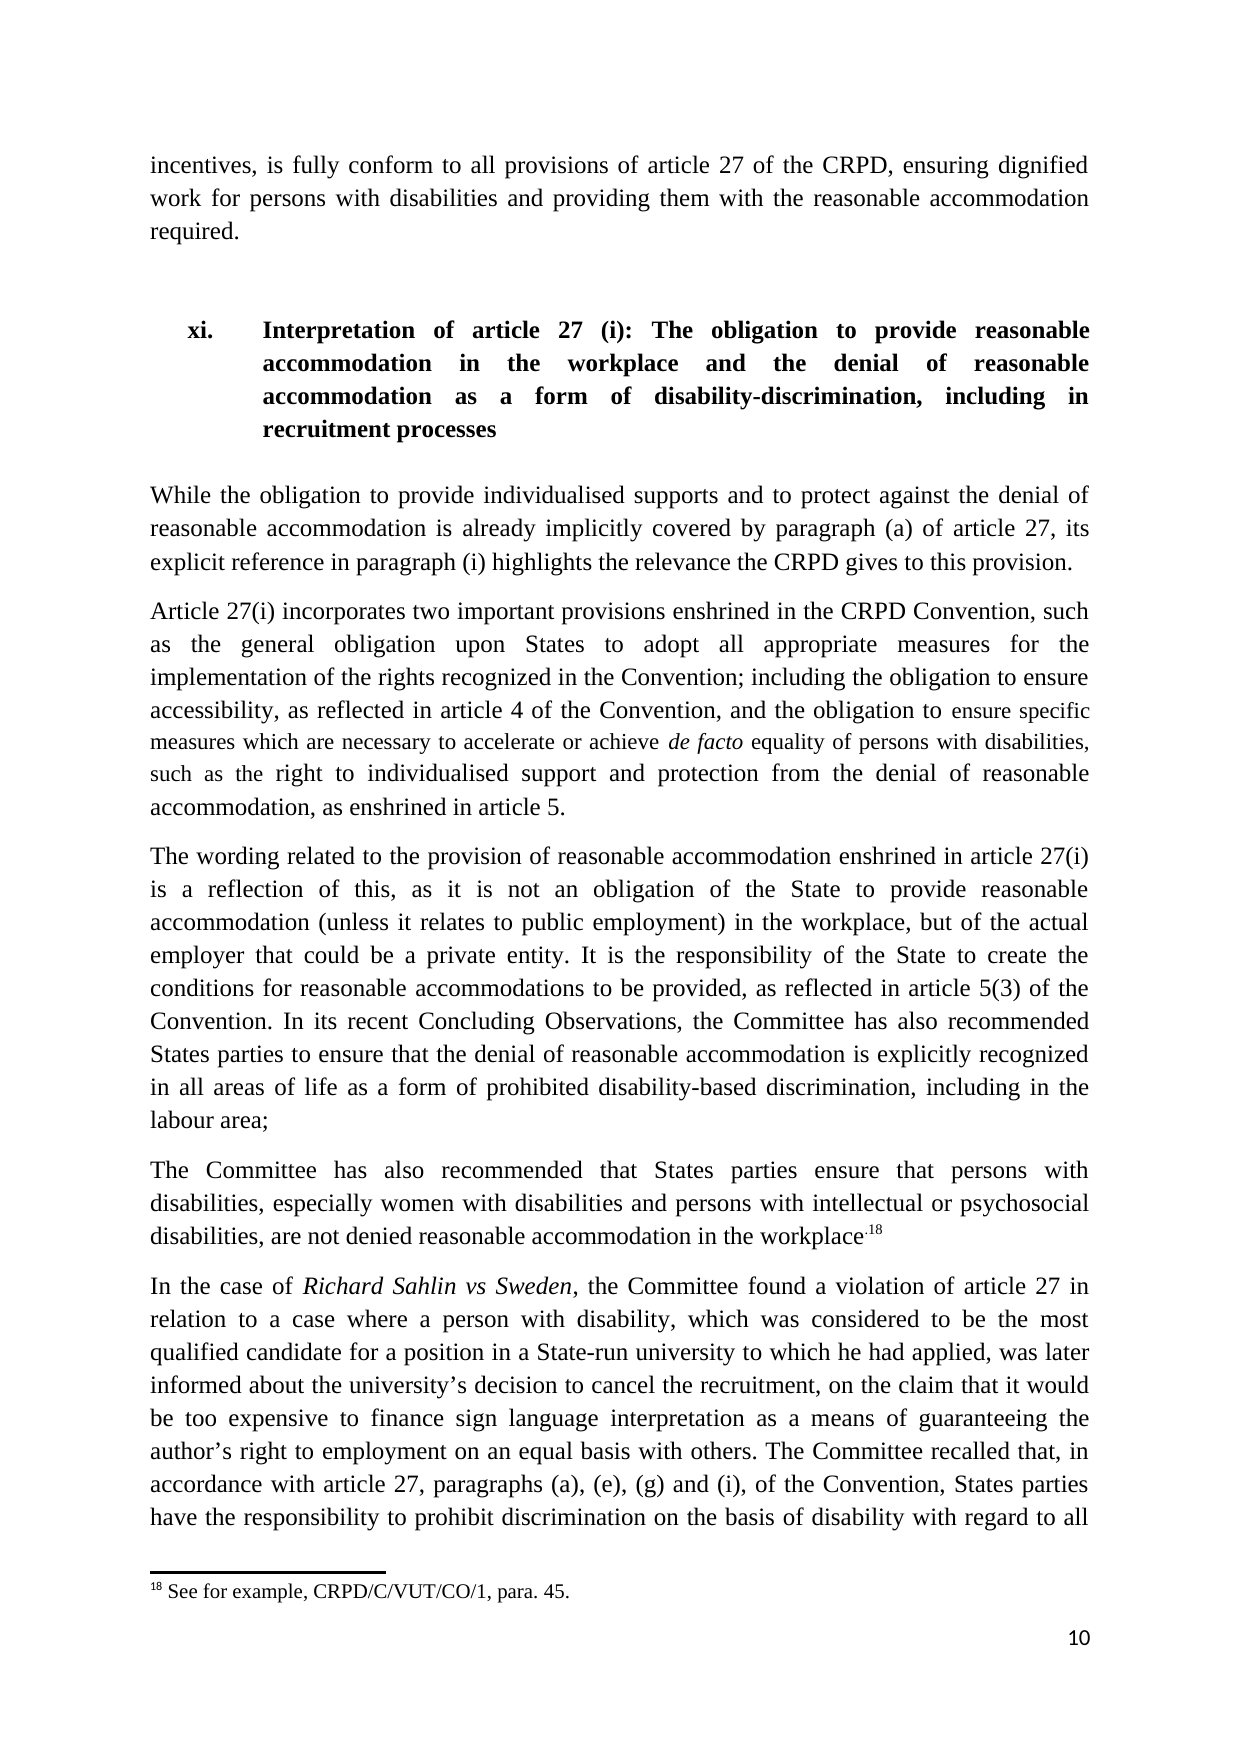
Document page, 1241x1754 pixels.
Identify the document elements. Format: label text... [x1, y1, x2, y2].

list Interpretation of article 27 (i): The obligation to provide reasonable accommodation in the workplace and the denial of reasonable accommodation as a form of disability-discrimination, including in recruitment processes [187, 315, 1090, 443]
text Article 27(i) incorporates two important provisions enshrined in the CRPD Convention, such as the general obligation upon States to adopt all appropriate measures for the implementation of the rights recognized in the Convention; including the obligation to ensure accessibility, as reflected in article 4 of the Convention, and the obligation to ensure specific measures which are necessary to accelerate or achieve de facto equality of persons with disabilities, such as the right to individualised support and protection from the denial of reasonable accommodation, as enshrined in article 5. [150, 596, 1090, 820]
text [150, 150, 1090, 245]
text The wording related to the provision of reasonable accommodation enshrined in article 27(i) is a reflection of this, as it is not an obligation of the State to provide reasonable accommodation (unless it relates to public employment) in the workplace, but of the actual employer that could be a private entity. It is the responsibility of the State to create the conditions for reasonable accommodations to be provided, as reflected in article 5(3) of the Convention. In its recent Concluding Observations, the Committee has also recommended States parties to ensure that the denial of reasonable accommodation is explicitly recognized in all areas of life as a form of prohibited disability-based discrimination, including in the labour area; [150, 841, 1090, 1134]
text The Committee has also recommended that States parties ensure that persons with disabilities, especially women with disabilities and persons with intellectual or psychosocial disabilities, are not denied reasonable accommodation in the workplace. [150, 1155, 1090, 1250]
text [150, 1271, 1090, 1531]
text While the obligation to provide individualised supports and to protect against the denial of reasonable accommodation is already implicitly covered by paragraph (a) of article 27, its explicit reference in paragraph (i) highlights the relevance the CRPD gives to this provision. [150, 481, 1090, 575]
